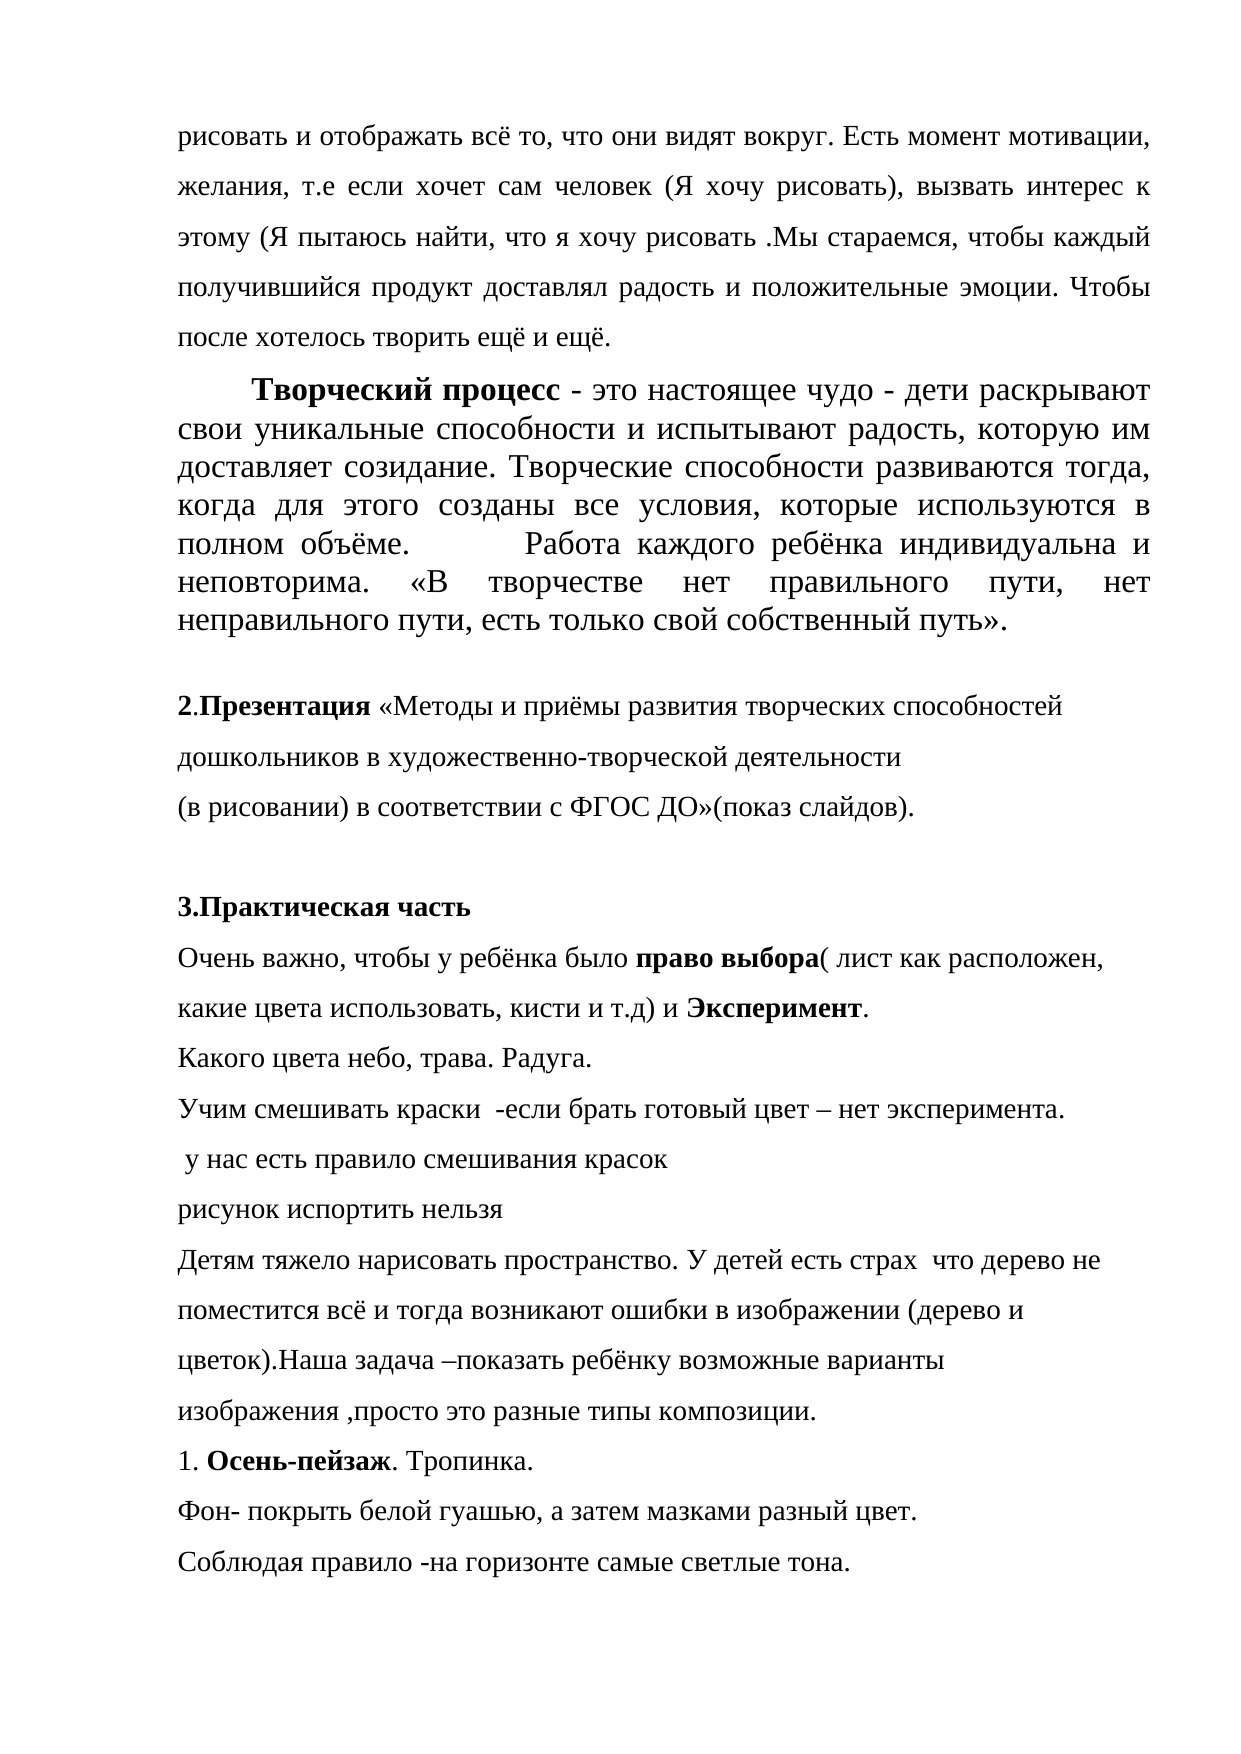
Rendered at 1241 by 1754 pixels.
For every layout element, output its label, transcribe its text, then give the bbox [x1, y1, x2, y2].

text Какого цвета небо, трава. Радуга. [177, 1041, 1152, 1074]
text 2.Презентация «Методы и приёмы развития творческих способностей дошкольников в художественно-творческой деятельности [177, 688, 1152, 772]
text Соблюдая правило -на горизонте самые светлые тона. [177, 1544, 1152, 1577]
text Фон- покрыть белой гуашью, а затем мазками разный цвет. [177, 1493, 1152, 1527]
text 3.Практическая часть [177, 889, 1152, 923]
text Очень важно, чтобы у ребёнка было право выбора( лист как расположен, какие цвета использовать, кисти и т.д) и Эксперимент. [177, 940, 1152, 1024]
text Учим смешивать краски -если брать готовый цвет – нет эксперимента. [177, 1091, 1152, 1124]
text рисунок испортить нельзя [177, 1191, 1152, 1225]
text (в рисовании) в соответствии с ФГОС ДО»(показ слайдов). [177, 789, 1152, 822]
text у нас есть правило смешивания красок [177, 1141, 1152, 1175]
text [177, 118, 1152, 353]
text Творческий процесс - это настоящее чудо - дети раскрывают свои уникальные способности и испытывают радость, которую им доставляет созидание. Творческие способности развиваются тогда, когда для этого созданы все условия, которые используются в полном объёме. Работа каждого ребёнка индивидуальна и неповторима. «В творчестве нет правильного пути, нет неправильного пути, есть только свой собственный путь». [177, 370, 1152, 638]
text 1. Осень-пейзаж. Тропинка. [177, 1443, 1152, 1477]
text Детям тяжело нарисовать пространство. У детей есть страх что дерево не поместится всё и тогда возникают ошибки в изображении (дерево и цветок).Наша задача –показать ребёнку возможные варианты изображения ,просто это разные типы композиции. [177, 1242, 1152, 1426]
